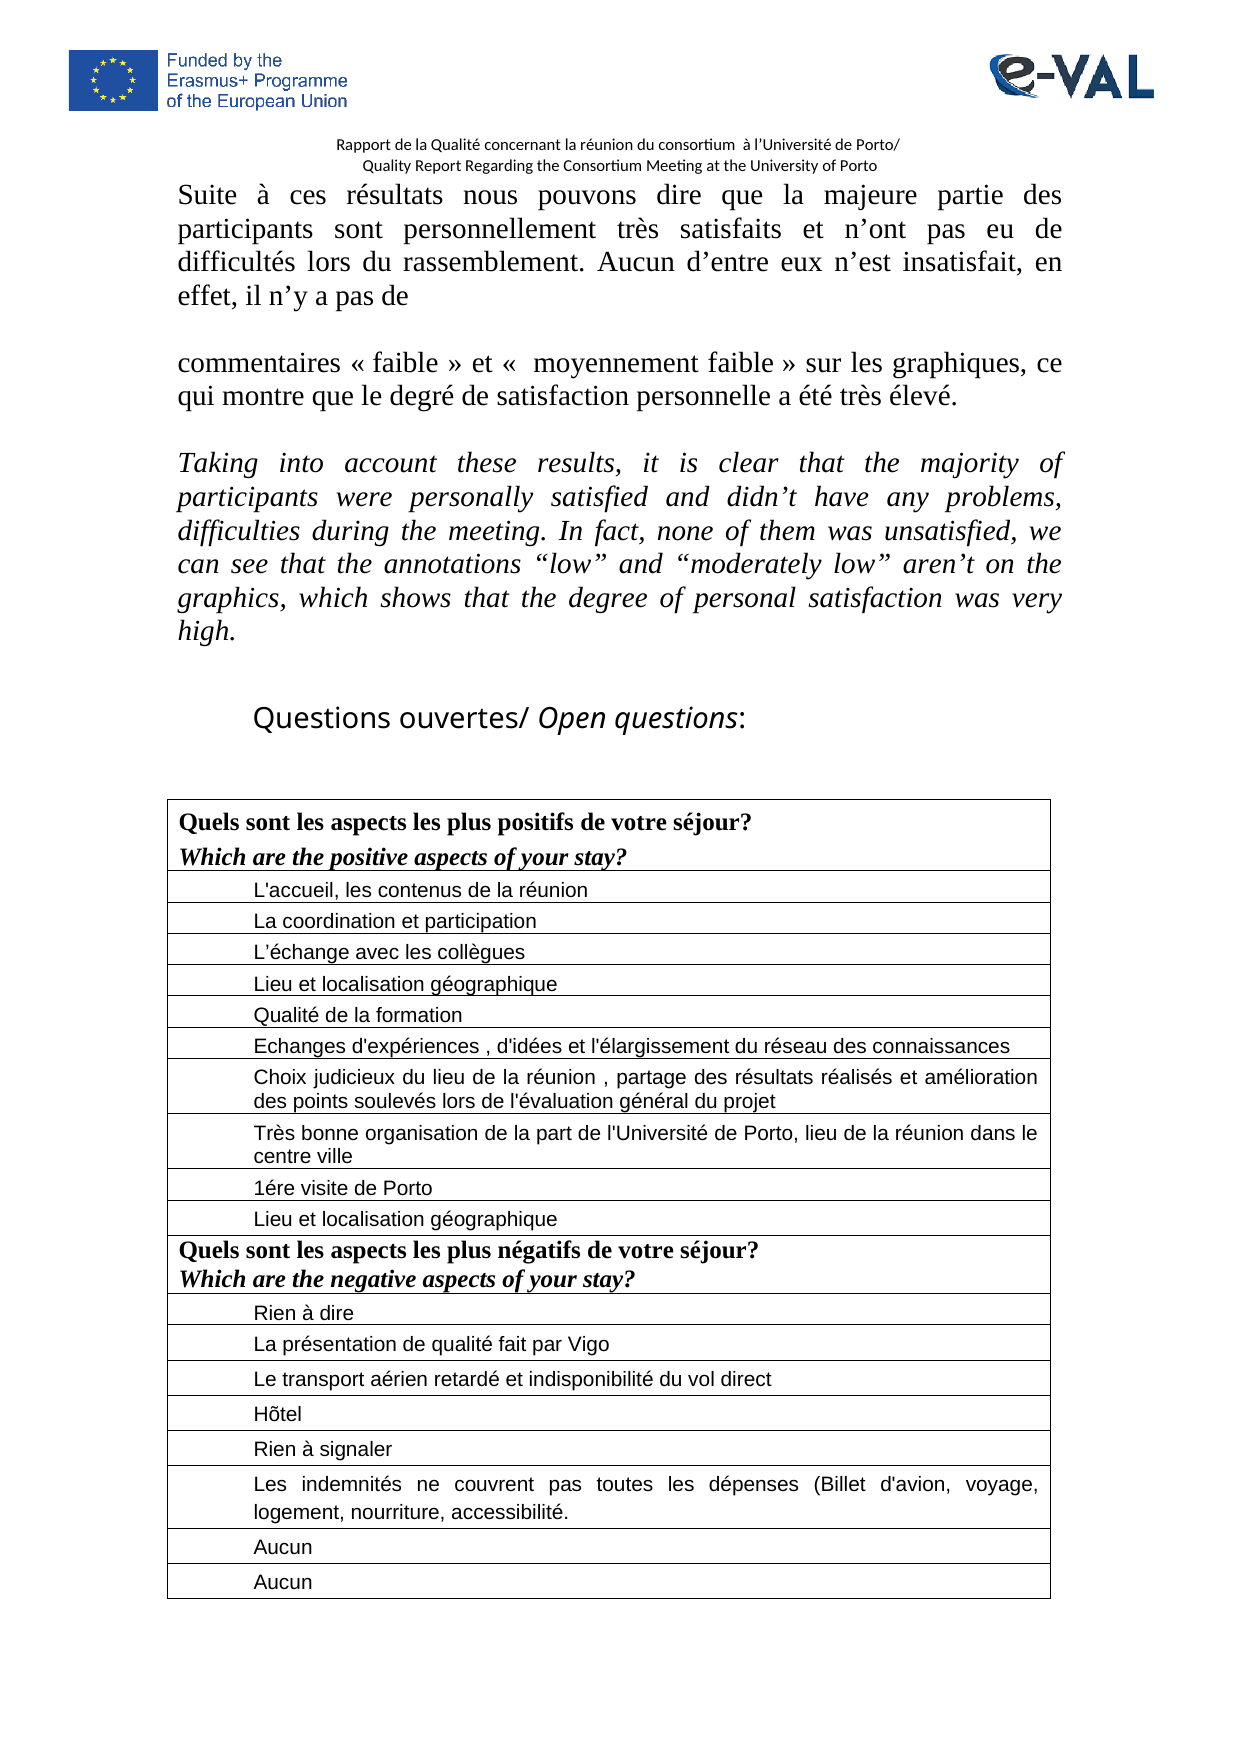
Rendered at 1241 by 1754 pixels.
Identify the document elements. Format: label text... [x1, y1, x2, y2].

text commentaires « faible » et « moyennement faible » sur les graphiques, ce qui montre que le degré de satisfaction personnelle a été très élevé. [177, 345, 1063, 412]
table_cell Rien à dire [168, 1294, 1050, 1324]
table_cell Echanges d'expériences , d'idées et l'élargissement du réseau des connaissances [168, 1028, 1050, 1058]
table_cell Aucun [168, 1564, 1050, 1598]
table_cell Lieu et localisation géographique [168, 1201, 1050, 1234]
table_cell Hõtel [168, 1396, 1050, 1430]
table_cell Les indemnités ne couvrent pas toutes les dépenses (Billet d'avion, voyage, logement, nourriture, accessibilité. [168, 1466, 1050, 1527]
text Suite à ces résultats nous pouvons dire que la majeure partie des participants sont personnellement très satisfaits et n’ont pas eu de difficultés lors du rassemblement. Aucun d’entre eux n’est insatisfait, en effet, il n’y a pas de [177, 177, 1063, 311]
picture [980, 37, 1166, 111]
table_cell La coordination et participation [168, 903, 1050, 933]
table_cell Choix judicieux du lieu de la réunion , partage des résultats réalisés et amélioration des points soulevés lors de l'évaluation général du projet [168, 1059, 1050, 1113]
table_cell L’échange avec les collègues [168, 934, 1050, 964]
text Taking into account these results, it is clear that the majority of participants were personally satisfied and didn’t have any problems, difficulties during the meeting. In fact, none of them was unsatisfied, we can see that the annotations “low” and “moderately low” aren’t on the graphics, which shows that the degree of personal satisfaction was very high. [177, 446, 1063, 647]
table_cell L'accueil, les contenus de la réunion [168, 871, 1050, 902]
table_cell 1ére visite de Porto [168, 1169, 1050, 1199]
table_cell Qualité de la formation [168, 996, 1050, 1027]
picture [68, 50, 347, 111]
table_cell Très bonne organisation de la part de l'Université de Porto, lieu de la réunion dans le centre ville [168, 1114, 1050, 1168]
list Questions ouvertes/ Open questions: [252, 697, 1063, 737]
table_cell Le transport aérien retardé et indisponibilité du vol direct [168, 1361, 1050, 1394]
table_header Quels sont les aspects les plus positifs de votre séjour? Which are the positive aspects of your stay? [168, 800, 1050, 870]
table_cell Aucun [168, 1529, 1050, 1562]
table_cell Lieu et localisation géographique [168, 965, 1050, 995]
table_cell La présentation de qualité fait par Vigo [168, 1325, 1050, 1359]
table_cell Rien à signaler [168, 1431, 1050, 1465]
table_cell Quels sont les aspects les plus négatifs de votre séjour? Which are the negative aspects of your stay? [168, 1236, 1050, 1293]
